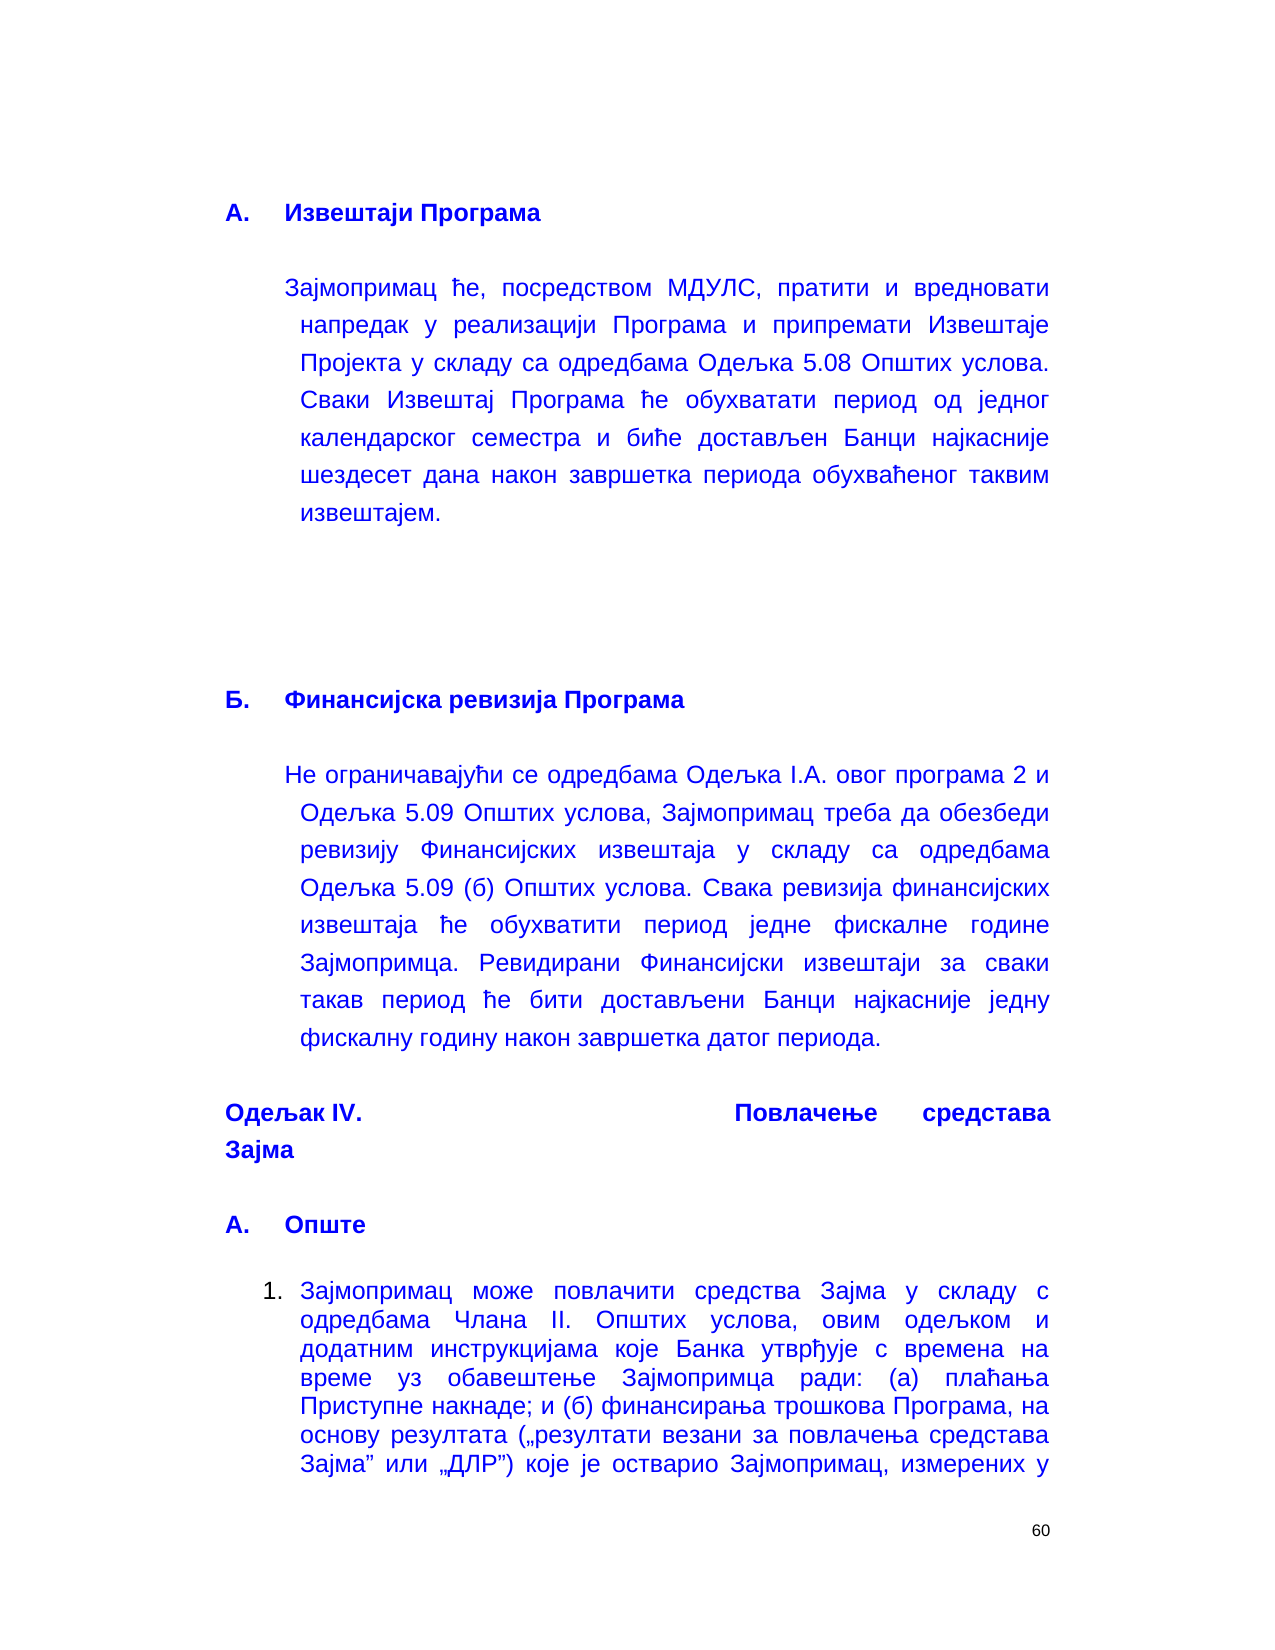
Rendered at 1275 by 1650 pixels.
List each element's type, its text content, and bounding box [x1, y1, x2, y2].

text A. Опште [225, 1201, 1051, 1239]
text Зајмопримац ће, посредством МДУЛС, пратити и вредновати напредак у реализацији Програма и припремати Извештаје Пројекта у складу са одредбама Одељка 5.08 Општих услова. Сваки Извештај Програма ће обухватати период од једног календарског семестра и биће достављен Банци најкасније шездесет дана након завршетка периода обухваћеног таквим извештајем. [225, 264, 1051, 526]
text A. Извештаји Програма [225, 189, 1051, 226]
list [262, 1276, 1050, 1478]
text Не ограничавајући се одредбама Одељка I.A. овог програма 2 и Одељка 5.09 Општих услова, Зајмопримац треба да обезбеди ревизију Финансијских извештаја у складу са одредбама Одељка 5.09 (б) Општих услова. Свака ревизија финансијских извештаја ће обухватити период једне фискалне године Зајмопримца. Ревидирани Финансијски извештаји за сваки такав период ће бити достављени Банци најкасније једну фискалну годину након завршетка датог периода. [225, 751, 1051, 1051]
text Одељак IV. Повлачење средстава Зајма [225, 1089, 1051, 1164]
text Б. Финансијска ревизија Програма [225, 676, 1051, 714]
